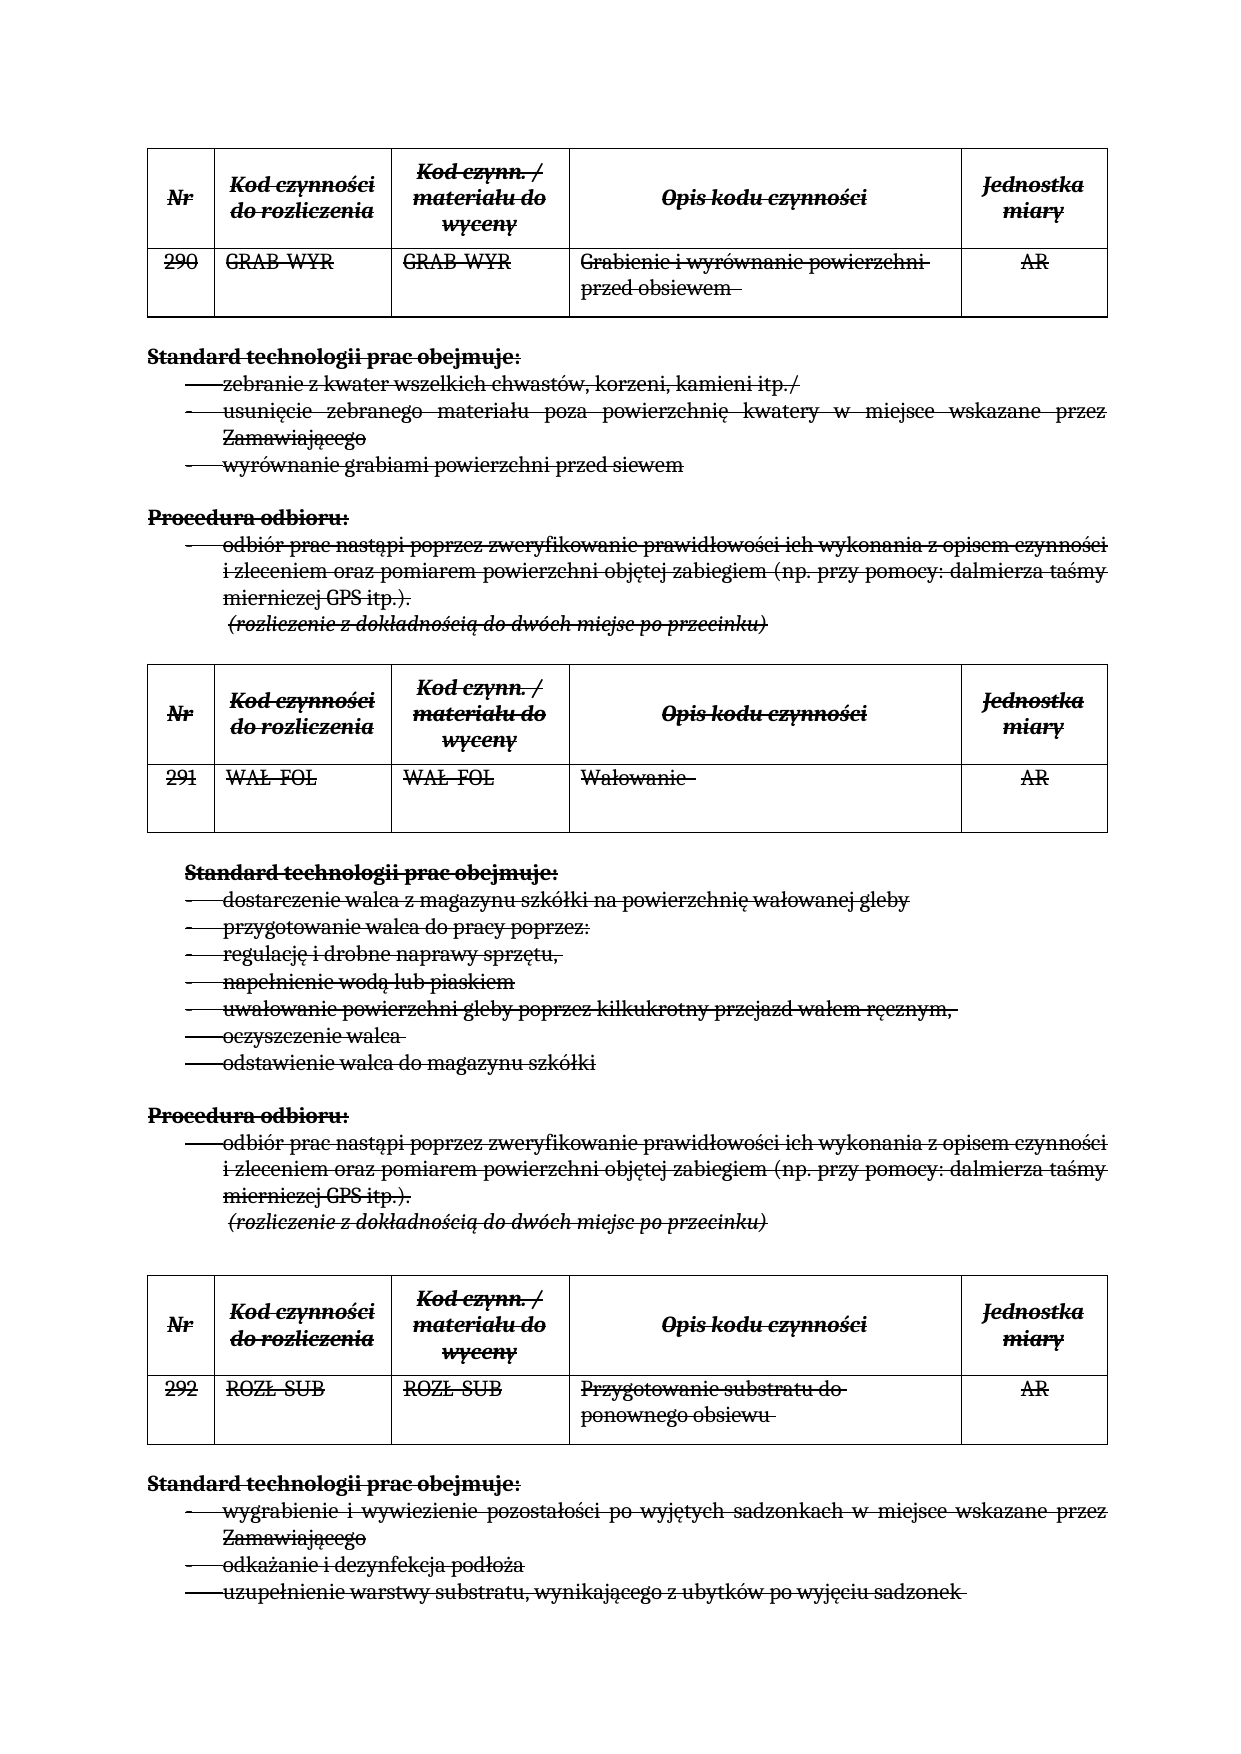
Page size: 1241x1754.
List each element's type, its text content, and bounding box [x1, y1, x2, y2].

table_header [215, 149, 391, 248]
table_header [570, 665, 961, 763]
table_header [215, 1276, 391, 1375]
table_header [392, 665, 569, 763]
list uzupełnienie warstwy substratu, wynikającego z ubytków po wyjęciu sadzonek [185, 1578, 1107, 1605]
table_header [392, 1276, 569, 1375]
list odkażanie i dezynfekcja podłoża [185, 1551, 1107, 1578]
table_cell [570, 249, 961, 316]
text (rozliczenie z dokładnością do dwóch miejsc po przecinku) [153, 611, 1107, 637]
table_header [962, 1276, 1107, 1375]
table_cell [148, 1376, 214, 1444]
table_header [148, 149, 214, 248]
list odbiór prac nastąpi poprzez zweryfikowanie prawidłowości ich wykonania z opisem czynności i zleceniem oraz pomiarem powierzchni objętej zabiegiem (np. przy pomocy: dalmierza taśmy mierniczej GPS itp.). [185, 1145, 1107, 1209]
list odstawienie walca do magazynu szkółki [185, 1049, 1107, 1076]
list przygotowanie walca do pracy poprzez: [185, 913, 1107, 940]
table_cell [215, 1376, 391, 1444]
text Procedura odbioru: [148, 1103, 1107, 1129]
list odbiór prac nastąpi poprzez zweryfikowanie prawidłowości ich wykonania z opisem czynności i zleceniem oraz pomiarem powierzchni objętej zabiegiem (np. przy pomocy: dalmierza taśmy mierniczej GPS itp.). [185, 546, 1107, 611]
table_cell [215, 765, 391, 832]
list usunięcie zebranego materiału poza powierzchnię kwatery w miejsce wskazane przez Zamawiającego [185, 413, 1107, 451]
list dostarczenie walca z magazynu szkółki na powierzchnię wałowanej gleby [185, 886, 1107, 913]
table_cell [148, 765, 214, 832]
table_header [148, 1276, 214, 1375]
list zebranie z kwater wszelkich chwastów, korzeni, kamieni itp./ [185, 370, 1107, 397]
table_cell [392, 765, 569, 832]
list regulację i drobne naprawy sprzętu, [185, 940, 1107, 968]
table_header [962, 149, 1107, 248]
list uwałowanie powierzchni gleby poprzez kilkukrotny przejazd wałem ręcznym, [185, 995, 1107, 1022]
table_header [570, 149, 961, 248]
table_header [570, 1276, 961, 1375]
list Standard technologii prac obejmuje: [185, 860, 1107, 886]
text Procedura odbioru: [148, 504, 1107, 531]
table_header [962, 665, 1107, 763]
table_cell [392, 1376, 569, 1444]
list wygrabienie i wywiezienie pozostałości po wyjętych sadzonkach w miejsce wskazane przez Zamawiającego [185, 1513, 1107, 1551]
list odbiór prac nastąpi poprzez zweryfikowanie prawidłowości ich wykonania z opisem czynności i zleceniem oraz pomiarem powierzchni objętej zabiegiem (np. przy pomocy: dalmierza taśmy mierniczej GPS itp.). [185, 1129, 1107, 1144]
text Standard technologii prac obejmuje: [148, 1471, 1107, 1497]
list wyrównanie grabiami powierzchni przed siewem [185, 451, 1107, 478]
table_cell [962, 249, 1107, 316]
list napełnienie wodą lub piaskiem [185, 968, 1107, 995]
text (rozliczenie z dokładnością do dwóch miejsc po przecinku) [153, 1209, 1107, 1235]
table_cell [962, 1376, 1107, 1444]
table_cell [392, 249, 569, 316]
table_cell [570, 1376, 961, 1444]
list wygrabienie i wywiezienie pozostałości po wyjętych sadzonkach w miejsce wskazane przez Zamawiającego [185, 1497, 1107, 1512]
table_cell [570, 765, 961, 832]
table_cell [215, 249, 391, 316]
list usunięcie zebranego materiału poza powierzchnię kwatery w miejsce wskazane przez Zamawiającego [185, 397, 1107, 412]
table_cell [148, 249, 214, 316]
list oczyszczenie walca [185, 1022, 1107, 1049]
text Standard technologii prac obejmuje: [148, 344, 1107, 370]
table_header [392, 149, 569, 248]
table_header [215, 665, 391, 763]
list odbiór prac nastąpi poprzez zweryfikowanie prawidłowości ich wykonania z opisem czynności i zleceniem oraz pomiarem powierzchni objętej zabiegiem (np. przy pomocy: dalmierza taśmy mierniczej GPS itp.). [185, 531, 1107, 545]
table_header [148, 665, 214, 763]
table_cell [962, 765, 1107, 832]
